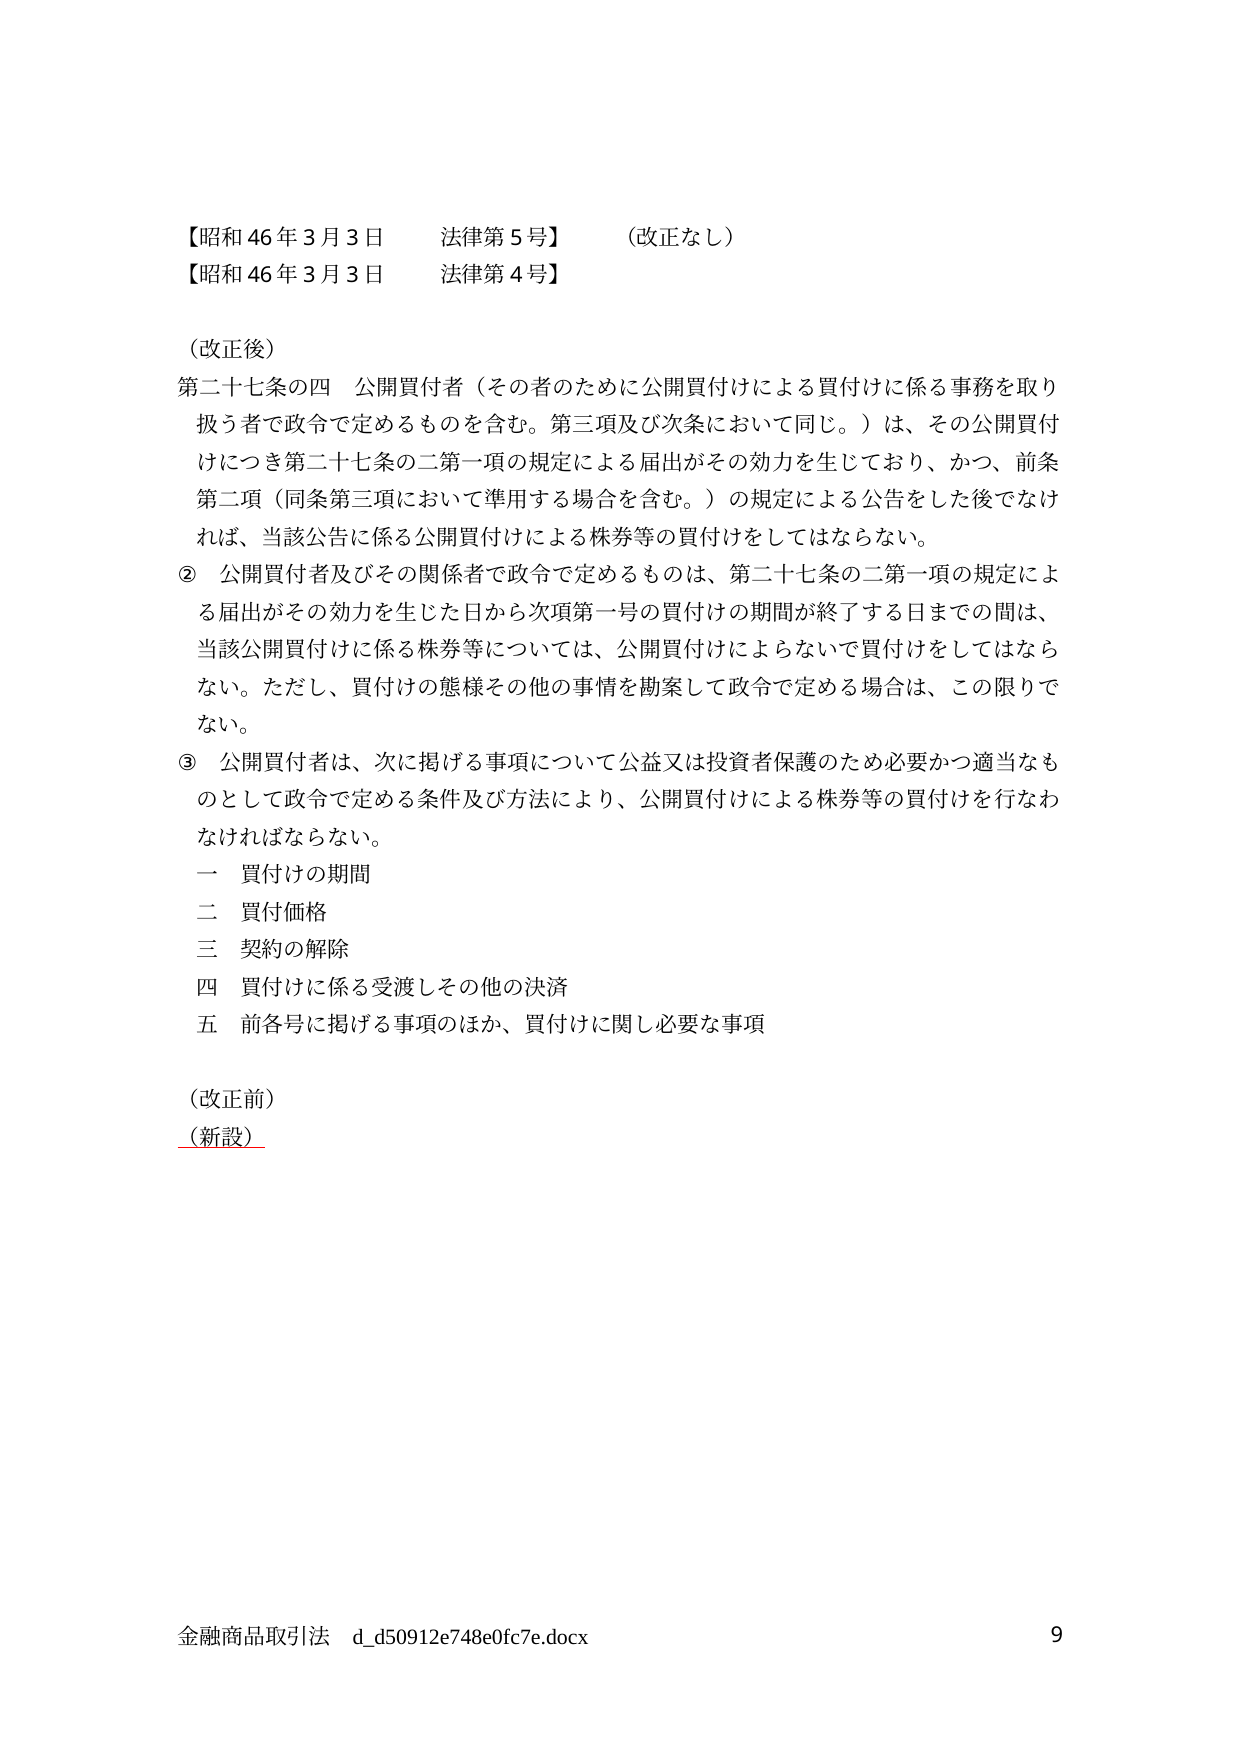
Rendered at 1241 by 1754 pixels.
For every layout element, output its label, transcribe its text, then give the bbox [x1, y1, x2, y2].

text 【昭和46年3月3日 法律第4号】 [177, 254, 1063, 292]
text ③ 公開買付者は、次に掲げる事項について公益又は投資者保護のため必要かつ適当なものとして政令で定める条件及び方法により、公開買付けによる株券等の買付けを行なわなければならない。 [177, 742, 1063, 854]
text ② 公開買付者及びその関係者で政令で定めるものは、第二十七条の二第一項の規定による届出がその効力を生じた日から次項第一号の買付けの期間が終了する日までの間は、当該公開買付けに係る株券等については、公開買付けによらないで買付けをしてはならない。ただし、買付けの態様その他の事情を勘案して政令で定める場合は、この限りでない。 [177, 554, 1063, 742]
text （改正後） [177, 329, 1063, 367]
text （新設） [177, 1117, 1063, 1154]
text 四 買付けに係る受渡しその他の決済 [196, 967, 1063, 1004]
text 二 買付価格 [196, 892, 1063, 929]
text 一 買付けの期間 [196, 854, 1063, 892]
text （改正前） [177, 1079, 1063, 1117]
text 三 契約の解除 [196, 929, 1063, 967]
text 五 前各号に掲げる事項のほか、買付けに関し必要な事項 [196, 1004, 1063, 1042]
text 第二十七条の四 公開買付者（その者のために公開買付けによる買付けに係る事務を取り扱う者で政令で定めるものを含む。第三項及び次条において同じ。）は、その公開買付けにつき第二十七条の二第一項の規定による届出がその効力を生じており、かつ、前条第二項（同条第三項において準用する場合を含む。）の規定による公告をした後でなければ、当該公告に係る公開買付けによる株券等の買付けをしてはならない。 [177, 367, 1063, 554]
text 【昭和46年3月3日 法律第5号】 （改正なし） [177, 217, 1063, 254]
